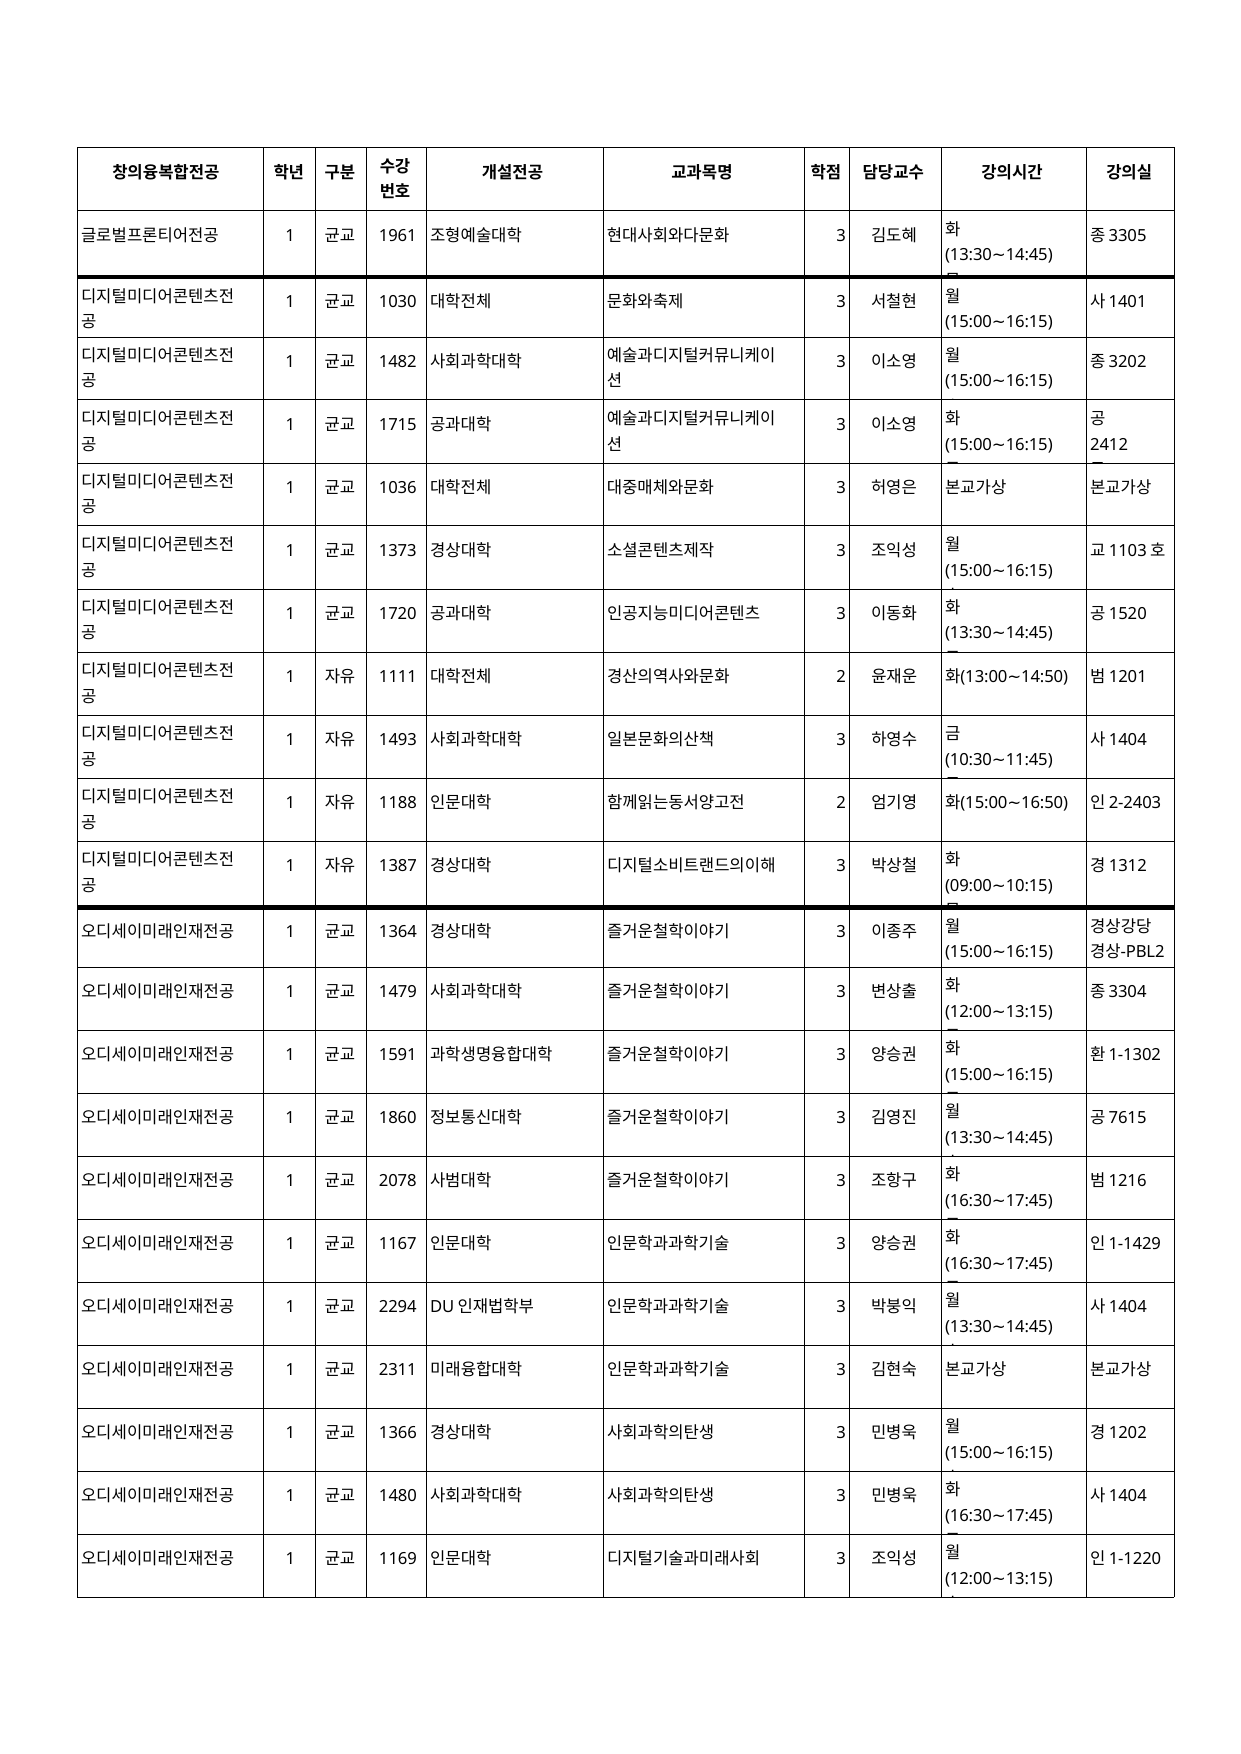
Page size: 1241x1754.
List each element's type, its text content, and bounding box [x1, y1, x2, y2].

table_cell 화(15:00∼16:15) 목(13:30∼14:45) [942, 1031, 1086, 1093]
table_cell 이소영 [850, 338, 941, 399]
table_header 교과목명 [604, 148, 804, 210]
table_cell 오디세이미래인재전공 [78, 1031, 263, 1093]
table_cell 인문대학 [427, 1220, 603, 1282]
table_cell 3 [805, 1157, 849, 1219]
table_cell 균교 [316, 338, 366, 399]
table_cell 1591 [367, 1031, 426, 1093]
table_cell 교1103호 [1087, 526, 1174, 588]
table_cell 디지털미디어콘텐츠전 공 [78, 400, 263, 462]
table_cell 균교 [316, 1409, 366, 1471]
table_cell 1 [264, 279, 315, 336]
table_cell 인문대학 [427, 1535, 603, 1597]
table_cell 1 [264, 1031, 315, 1093]
table_cell 균교 [316, 211, 366, 275]
table_header 학년 [264, 148, 315, 210]
table_cell 본교가상 [942, 1346, 1086, 1408]
table_cell 정보통신대학 [427, 1094, 603, 1156]
table_cell 김영진 [850, 1094, 941, 1156]
table_cell 화(15:00∼16:15) 목(13:30∼14:45) [942, 400, 1086, 462]
table_cell 김현숙 [850, 1346, 941, 1408]
table_cell 균교 [316, 590, 366, 651]
table_cell 경1202 [1087, 1409, 1174, 1471]
table_cell 화(15:00∼16:50) [942, 779, 1086, 841]
table_cell 3 [805, 1283, 849, 1345]
table_cell 3 [805, 1346, 849, 1408]
table_cell 균교 [316, 1283, 366, 1345]
table_cell 균교 [316, 1094, 366, 1156]
table_cell 3 [805, 590, 849, 651]
table_cell 변상출 [850, 968, 941, 1029]
table_cell 디지털미디어콘텐츠전 공 [78, 842, 263, 905]
table_cell 1387 [367, 842, 426, 905]
table_cell 1111 [367, 653, 426, 714]
table_cell DU인재법학부 [427, 1283, 603, 1345]
table_cell 인2-2403 [1087, 779, 1174, 841]
table_cell 양승권 [850, 1031, 941, 1093]
table_cell 경산의역사와문화 [604, 653, 804, 714]
table_cell 인문대학 [427, 779, 603, 841]
table_cell 1030 [367, 279, 426, 336]
table_cell 디지털미디어콘텐츠전 공 [78, 716, 263, 777]
table_cell 3 [805, 279, 849, 336]
table_cell 3 [805, 1031, 849, 1093]
table_cell 1364 [367, 910, 426, 967]
table_cell 균교 [316, 400, 366, 462]
table_cell 1 [264, 842, 315, 905]
table_header 개설전공 [427, 148, 603, 210]
table_cell 인1-1220 [1087, 1535, 1174, 1597]
table_cell 1366 [367, 1409, 426, 1471]
table_cell 사1401 [1087, 279, 1174, 336]
table_cell 화(13:30∼14:45) 목(15:00∼16:15) [942, 211, 1086, 275]
table_cell 예술과디지털커뮤니케이 션 [604, 338, 804, 399]
table_cell 공과대학 [427, 590, 603, 651]
table_cell 2 [805, 653, 849, 714]
table_cell 균교 [316, 1031, 366, 1093]
table_cell 화(13:00∼14:50) [942, 653, 1086, 714]
table_cell 사회과학의탄생 [604, 1409, 804, 1471]
table_cell 본교가상 [942, 464, 1086, 525]
table_cell 오디세이미래인재전공 [78, 1283, 263, 1345]
table_cell 균교 [316, 279, 366, 336]
table_cell 3 [805, 400, 849, 462]
table_cell 대학전체 [427, 464, 603, 525]
table_cell 디지털미디어콘텐츠전 공 [78, 653, 263, 714]
table_cell 1479 [367, 968, 426, 1029]
table_cell 조익성 [850, 1535, 941, 1597]
table_cell 오디세이미래인재전공 [78, 968, 263, 1029]
table_cell 균교 [316, 968, 366, 1029]
table_cell 1 [264, 211, 315, 275]
table_cell 1 [264, 1535, 315, 1597]
table_cell 사회과학대학 [427, 338, 603, 399]
table_cell 3 [805, 211, 849, 275]
table_cell 1961 [367, 211, 426, 275]
table_cell 균교 [316, 1220, 366, 1282]
table_cell 환1-1302 [1087, 1031, 1174, 1093]
table_cell 즐거운철학이야기 [604, 1157, 804, 1219]
table_cell 1 [264, 1472, 315, 1534]
table_cell 자유 [316, 716, 366, 777]
table_cell 월(13:30∼14:45) 수(15:00∼16:15) [942, 1283, 1086, 1345]
table_cell 3 [805, 338, 849, 399]
table_cell 사1404 [1087, 716, 1174, 777]
table_cell 1 [264, 338, 315, 399]
table_cell 함께읽는동서양고전 [604, 779, 804, 841]
table_cell 종3202 [1087, 338, 1174, 399]
table_cell 1 [264, 779, 315, 841]
table_cell 자유 [316, 842, 366, 905]
table_header 구분 [316, 148, 366, 210]
table_cell 박상철 [850, 842, 941, 905]
table_cell 균교 [316, 910, 366, 967]
table_cell 3 [805, 910, 849, 967]
table_cell 월(15:00∼16:15) 수(13:30∼14:45) [942, 1409, 1086, 1471]
table_cell 자유 [316, 779, 366, 841]
table_cell 사1404 [1087, 1472, 1174, 1534]
table_cell 이소영 [850, 400, 941, 462]
table_cell 경상대학 [427, 1409, 603, 1471]
table_cell 대학전체 [427, 279, 603, 336]
table_cell 오디세이미래인재전공 [78, 1094, 263, 1156]
table_cell 엄기영 [850, 779, 941, 841]
table_cell 윤재운 [850, 653, 941, 714]
table_cell 오디세이미래인재전공 [78, 1409, 263, 1471]
table_cell 1 [264, 1346, 315, 1408]
table_cell 조형예술대학 [427, 211, 603, 275]
table_header 강의시간 [942, 148, 1086, 210]
table_cell 디지털미디어콘텐츠전 공 [78, 338, 263, 399]
table_cell 디지털기술과미래사회 [604, 1535, 804, 1597]
table_cell 1 [264, 464, 315, 525]
table_cell 소셜콘텐츠제작 [604, 526, 804, 588]
table_cell 디지털미디어콘텐츠전 공 [78, 464, 263, 525]
table_cell 2078 [367, 1157, 426, 1219]
table_cell 2311 [367, 1346, 426, 1408]
table_cell 3 [805, 1409, 849, 1471]
table_cell 3 [805, 1472, 849, 1534]
table_cell 1 [264, 590, 315, 651]
table_header 수강 번호 [367, 148, 426, 210]
table_cell 금(10:30∼11:45) 금(12:00∼13:15) [942, 716, 1086, 777]
table_cell 미래융합대학 [427, 1346, 603, 1408]
table_cell 1 [264, 910, 315, 967]
table_cell 즐거운철학이야기 [604, 910, 804, 967]
table_cell 박붕익 [850, 1283, 941, 1345]
table_cell 1720 [367, 590, 426, 651]
table_cell 균교 [316, 526, 366, 588]
table_header 창의융복합전공 [78, 148, 263, 210]
table_cell 1 [264, 526, 315, 588]
table_cell 예술과디지털커뮤니케이 션 [604, 400, 804, 462]
table_cell 인문학과과학기술 [604, 1220, 804, 1282]
table_cell 사회과학의탄생 [604, 1472, 804, 1534]
table_cell 1860 [367, 1094, 426, 1156]
table_cell 조익성 [850, 526, 941, 588]
table_cell 월(13:30∼14:45) 수(15:00∼16:15) [942, 1094, 1086, 1156]
table_cell 범1216 [1087, 1157, 1174, 1219]
table_cell 3 [805, 842, 849, 905]
table_cell 사회과학대학 [427, 1472, 603, 1534]
table_cell 1 [264, 400, 315, 462]
table_cell 월(15:00∼16:15) 수(13:30∼14:45) [942, 279, 1086, 336]
table_cell 서철현 [850, 279, 941, 336]
table_cell 2 [805, 779, 849, 841]
table_cell 공7615 [1087, 1094, 1174, 1156]
table_cell 1 [264, 1220, 315, 1282]
table_cell 1482 [367, 338, 426, 399]
table_header 학점 [805, 148, 849, 210]
table_cell 1493 [367, 716, 426, 777]
table_cell 인공지능미디어콘텐츠 [604, 590, 804, 651]
table_cell 일본문화의산책 [604, 716, 804, 777]
table_cell 본교가상 [1087, 1346, 1174, 1408]
table_cell 균교 [316, 464, 366, 525]
table_cell 하영수 [850, 716, 941, 777]
table_cell 1 [264, 1157, 315, 1219]
table_cell 디지털미디어콘텐츠전 공 [78, 526, 263, 588]
table_cell 글로벌프론티어전공 [78, 211, 263, 275]
table_cell 균교 [316, 1346, 366, 1408]
table_cell 화(16:30∼17:45) 목(16:30∼17:45) [942, 1472, 1086, 1534]
table_cell 공과대학 [427, 400, 603, 462]
table_cell 디지털소비트랜드의이해 [604, 842, 804, 905]
table_cell 1167 [367, 1220, 426, 1282]
table_cell 경상강당 경상-PBL2 [1087, 910, 1174, 967]
table_cell 디지털미디어콘텐츠전 공 [78, 590, 263, 651]
table_cell 경1312 [1087, 842, 1174, 905]
table_cell 오디세이미래인재전공 [78, 1346, 263, 1408]
table_cell 양승권 [850, 1220, 941, 1282]
table_cell 대중매체와문화 [604, 464, 804, 525]
table_cell 1 [264, 716, 315, 777]
table_cell 범1201 [1087, 653, 1174, 714]
table_cell 민병욱 [850, 1472, 941, 1534]
table_cell 1036 [367, 464, 426, 525]
table_cell 경상대학 [427, 526, 603, 588]
table_header 강의실 [1087, 148, 1174, 210]
table_cell 오디세이미래인재전공 [78, 1472, 263, 1534]
table_cell 1 [264, 1283, 315, 1345]
table_cell 종3304 [1087, 968, 1174, 1029]
table_cell 3 [805, 1220, 849, 1282]
table_cell 오디세이미래인재전공 [78, 1220, 263, 1282]
table_cell 조항구 [850, 1157, 941, 1219]
table_cell 오디세이미래인재전공 [78, 910, 263, 967]
table_cell 2294 [367, 1283, 426, 1345]
table_cell 사회과학대학 [427, 716, 603, 777]
table_cell 사범대학 [427, 1157, 603, 1219]
table_cell 화(16:30∼17:45) 목(16:30∼17:45) [942, 1220, 1086, 1282]
table_cell 공1520 [1087, 590, 1174, 651]
table_cell 경상대학 [427, 910, 603, 967]
table_cell 1 [264, 1094, 315, 1156]
table_cell 균교 [316, 1472, 366, 1534]
table_cell 3 [805, 526, 849, 588]
table_cell 이동화 [850, 590, 941, 651]
table_cell 대학전체 [427, 653, 603, 714]
table_cell 경상대학 [427, 842, 603, 905]
table_cell 본교가상 [1087, 464, 1174, 525]
table_cell 민병욱 [850, 1409, 941, 1471]
table_header 담당교수 [850, 148, 941, 210]
table_cell 인문학과과학기술 [604, 1283, 804, 1345]
table_cell 문화와축제 [604, 279, 804, 336]
table_cell 화(12:00∼13:15) 목(12:00∼13:15) [942, 968, 1086, 1029]
table_cell 자유 [316, 653, 366, 714]
table_cell 종3305 [1087, 211, 1174, 275]
table_cell 사회과학대학 [427, 968, 603, 1029]
table_cell 인문학과과학기술 [604, 1346, 804, 1408]
table_cell 1 [264, 968, 315, 1029]
table_cell 즐거운철학이야기 [604, 1094, 804, 1156]
table_cell 월(15:00∼16:15) 수(13:30∼14:45) [942, 910, 1086, 967]
table_cell 사1404 [1087, 1283, 1174, 1345]
table_cell 오디세이미래인재전공 [78, 1157, 263, 1219]
table_cell 월(15:00∼16:15) 수(13:30∼14:45) [942, 526, 1086, 588]
table_cell 월(12:00∼13:15) 수(12:00∼13:15) [942, 1535, 1086, 1597]
table_cell 공2412 공0201 [1087, 400, 1174, 462]
table_cell 3 [805, 716, 849, 777]
table_cell 즐거운철학이야기 [604, 1031, 804, 1093]
table_cell 1 [264, 1409, 315, 1471]
table_cell 1188 [367, 779, 426, 841]
table_cell 1715 [367, 400, 426, 462]
table_cell 1169 [367, 1535, 426, 1597]
table_cell 화(09:00∼10:15) 목(10:30∼11:45) [942, 842, 1086, 905]
table_cell 화(13:30∼14:45) 목(15:00∼16:15) [942, 590, 1086, 651]
table_cell 3 [805, 1094, 849, 1156]
table_cell 현대사회와다문화 [604, 211, 804, 275]
table_cell 3 [805, 464, 849, 525]
table_cell 디지털미디어콘텐츠전 공 [78, 779, 263, 841]
table_cell 과학생명융합대학 [427, 1031, 603, 1093]
table_cell 월(15:00∼16:15) 수(13:30∼14:45) [942, 338, 1086, 399]
table_cell 3 [805, 1535, 849, 1597]
table_cell 1373 [367, 526, 426, 588]
table_cell 허영은 [850, 464, 941, 525]
table_cell 즐거운철학이야기 [604, 968, 804, 1029]
table_cell 오디세이미래인재전공 [78, 1535, 263, 1597]
table_cell 균교 [316, 1157, 366, 1219]
table_cell 이종주 [850, 910, 941, 967]
table_cell 디지털미디어콘텐츠전 공 [78, 279, 263, 336]
table_cell 인1-1429 [1087, 1220, 1174, 1282]
table_cell 1480 [367, 1472, 426, 1534]
table_cell 화(16:30∼17:45) 목(16:30∼17:45) [942, 1157, 1086, 1219]
table_cell 3 [805, 968, 849, 1029]
table_cell 김도혜 [850, 211, 941, 275]
table_cell 균교 [316, 1535, 366, 1597]
table_cell 1 [264, 653, 315, 714]
